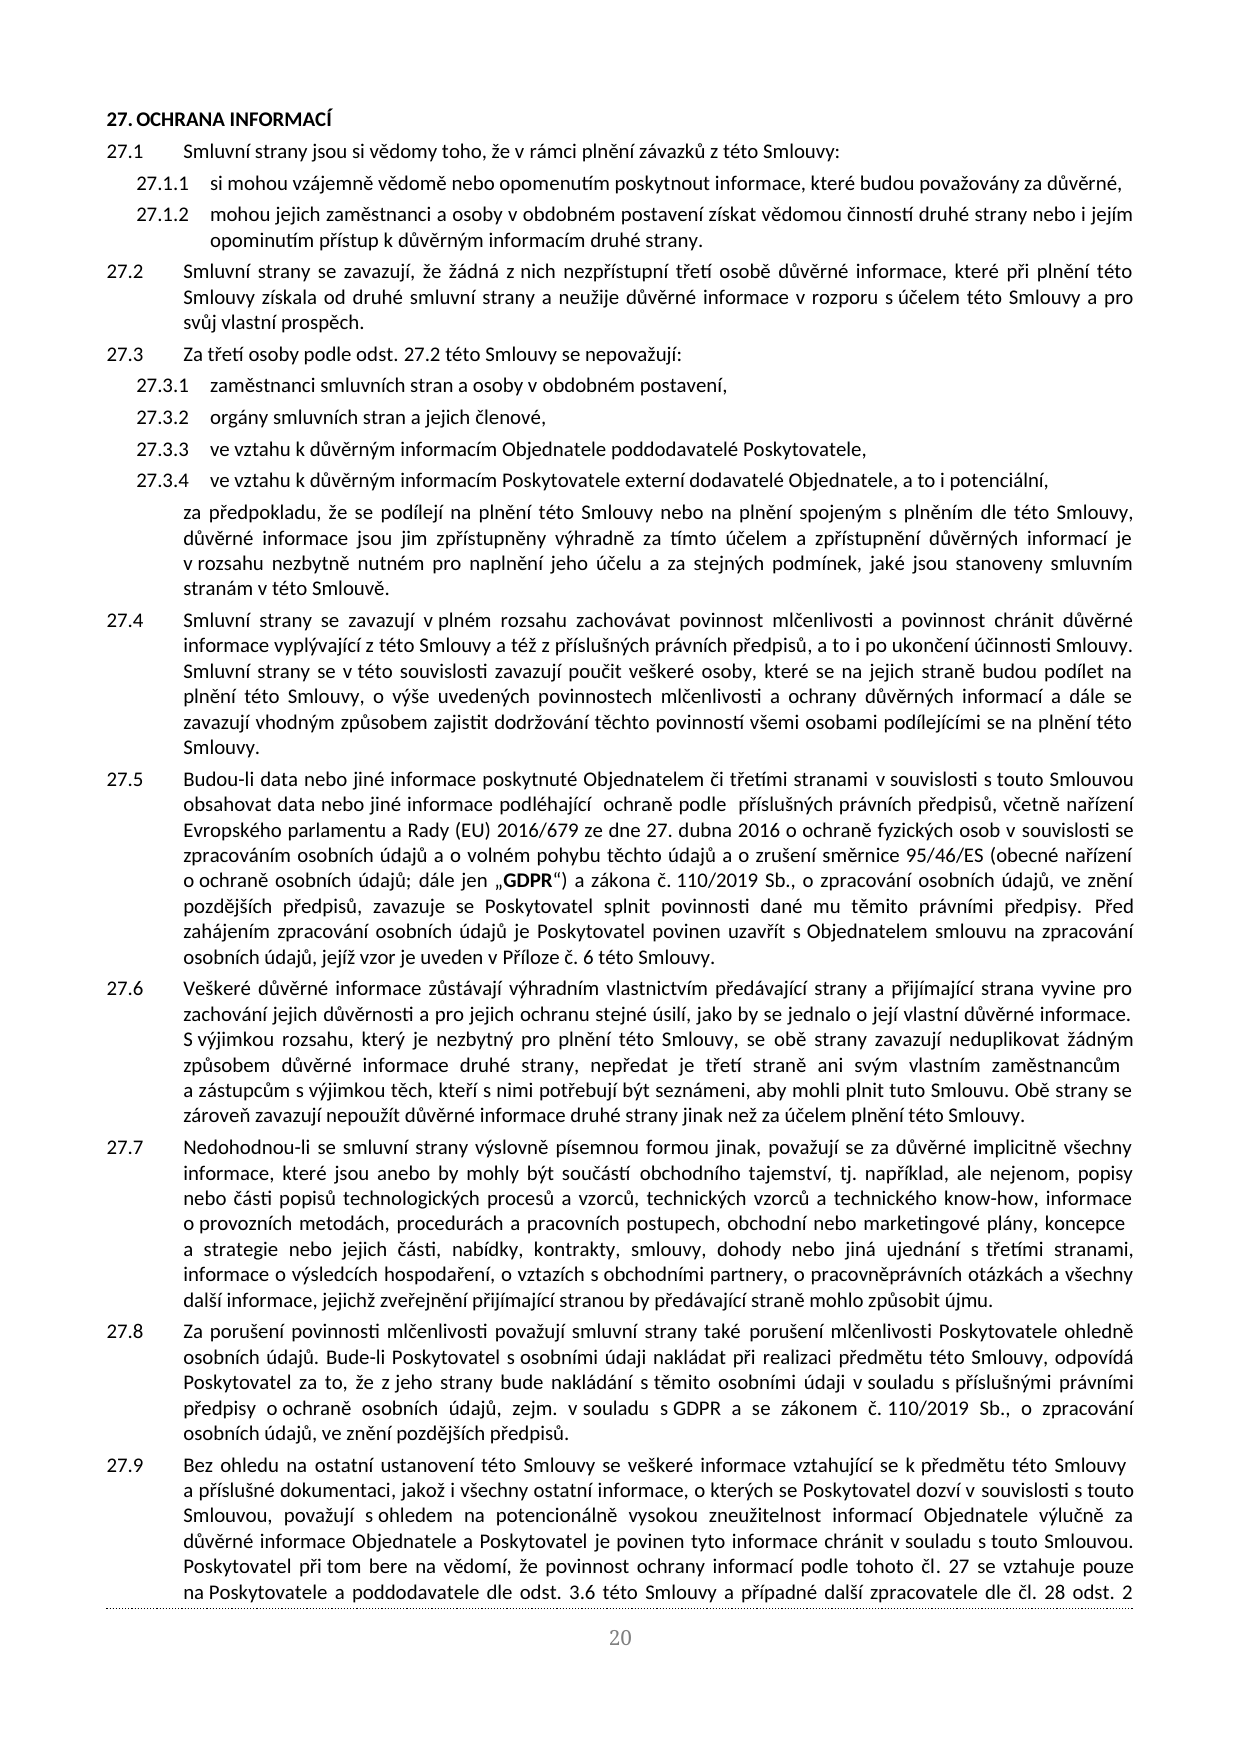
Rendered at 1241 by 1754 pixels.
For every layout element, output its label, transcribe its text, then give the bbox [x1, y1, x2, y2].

text Smluvní strany se zavazují, že žádná z nich nezpřístupní třetí osobě důvěrné informace, které při plnění této Smlouvy získala od druhé smluvní strany a neužije důvěrné informace v rozporu s účelem této Smlouvy a pro svůj vlastní prospěch. [106, 258, 1134, 335]
list zaměstnanci smluvních stran a osoby v obdobném postavení, [136, 373, 1134, 398]
list si mohou vzájemně vědomě nebo opomenutím poskytnout informace, které budou považovány za důvěrné, [136, 170, 1134, 195]
text Budou-li data nebo jiné informace poskytnuté Objednatelem či třetími stranami v souvislosti s touto Smlouvou obsahovat data nebo jiné informace podléhající ochraně podle příslušných právních předpisů, včetně nařízení Evropského parlamentu a Rady (EU) 2016/679 ze dne 27. dubna 2016 o ochraně fyzických osob v souvislosti se zpracováním osobních údajů a o volném pohybu těchto údajů a o zrušení směrnice 95/46/ES (obecné nařízení o ochraně osobních údajů; dále jen „GDPR“) a zákona č. 110/2019 Sb., o zpracování osobních údajů, ve znění pozdějších předpisů, zavazuje se Poskytovatel splnit povinnosti dané mu těmito právními předpisy. Před zahájením zpracování osobních údajů je Poskytovatel povinen uzavřít s Objednatelem smlouvu na zpracování osobních údajů, jejíž vzor je uveden v Příloze č. 6 této Smlouvy. [106, 766, 1134, 969]
text OCHRANA INFORMACÍ [106, 106, 1134, 132]
text Za porušení povinnosti mlčenlivosti považují smluvní strany také porušení mlčenlivosti Poskytovatele ohledně osobních údajů. Bude-li Poskytovatel s osobními údaji nakládat při realizaci předmětu této Smlouvy, odpovídá Poskytovatel za to, že z jeho strany bude nakládání s těmito osobními údaji v souladu s příslušnými právními předpisy o ochraně osobních údajů, zejm. v souladu s GDPR a se zákonem č. 110/2019 Sb., o zpracování osobních údajů, ve znění pozdějších předpisů. [106, 1318, 1134, 1446]
text Nedohodnou-li se smluvní strany výslovně písemnou formou jinak, považují se za důvěrné implicitně všechny informace, které jsou anebo by mohly být součástí obchodního tajemství, tj. například, ale nejenom, popisy nebo části popisů technologických procesů a vzorců, technických vzorců a technického know-how, informace o provozních metodách, procedurách a pracovních postupech, obchodní nebo marketingové plány, koncepce a strategie nebo jejich části, nabídky, kontrakty, smlouvy, dohody nebo jiná ujednání s třetími stranami, informace o výsledcích hospodaření, o vztazích s obchodními partnery, o pracovněprávních otázkách a všechny další informace, jejichž zveřejnění přijímající stranou by předávající straně mohlo způsobit újmu. [106, 1134, 1134, 1312]
text Smluvní strany jsou si vědomy toho, že v rámci plnění závazků z této Smlouvy: [106, 138, 1134, 163]
list ve vztahu k důvěrným informacím Poskytovatele externí dodavatelé Objednatele, a to i potenciální, [136, 468, 1134, 493]
text Za třetí osoby podle odst. 27.2 této Smlouvy se nepovažují: [106, 341, 1134, 366]
text Smluvní strany se zavazují v plném rozsahu zachovávat povinnost mlčenlivosti a povinnost chránit důvěrné informace vyplývající z této Smlouvy a též z příslušných právních předpisů, a to i po ukončení účinnosti Smlouvy. Smluvní strany se v této souvislosti zavazují poučit veškeré osoby, které se na jejich straně budou podílet na plnění této Smlouvy, o výše uvedených povinnostech mlčenlivosti a ochrany důvěrných informací a dále se zavazují vhodným způsobem zajistit dodržování těchto povinností všemi osobami podílejícími se na plnění této Smlouvy. [106, 607, 1134, 760]
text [106, 1452, 1134, 1604]
list za předpokladu, že se podílejí na plnění této Smlouvy nebo na plnění spojeným s plněním dle této Smlouvy, důvěrné informace jsou jim zpřístupněny výhradně za tímto účelem a zpřístupnění důvěrných informací je v rozsahu nezbytně nutném pro naplnění jeho účelu a za stejných podmínek, jaké jsou stanoveny smluvním stranám v této Smlouvě. [183, 499, 1134, 601]
list mohou jejich zaměstnanci a osoby v obdobném postavení získat vědomou činností druhé strany nebo i jejím opominutím přístup k důvěrným informacím druhé strany. [136, 201, 1134, 252]
text Veškeré důvěrné informace zůstávají výhradním vlastnictvím předávající strany a přijímající strana vyvine pro zachování jejich důvěrnosti a pro jejich ochranu stejné úsilí, jako by se jednalo o její vlastní důvěrné informace. S výjimkou rozsahu, který je nezbytný pro plnění této Smlouvy, se obě strany zavazují neduplikovat žádným způsobem důvěrné informace druhé strany, nepředat je třetí straně ani svým vlastním zaměstnancům a zástupcům s výjimkou těch, kteří s nimi potřebují být seznámeni, aby mohli plnit tuto Smlouvu. Obě strany se zároveň zavazují nepoužít důvěrné informace druhé strany jinak než za účelem plnění této Smlouvy. [106, 976, 1134, 1128]
list orgány smluvních stran a jejich členové, [136, 404, 1134, 430]
list ve vztahu k důvěrným informacím Objednatele poddodavatelé Poskytovatele, [136, 436, 1134, 461]
